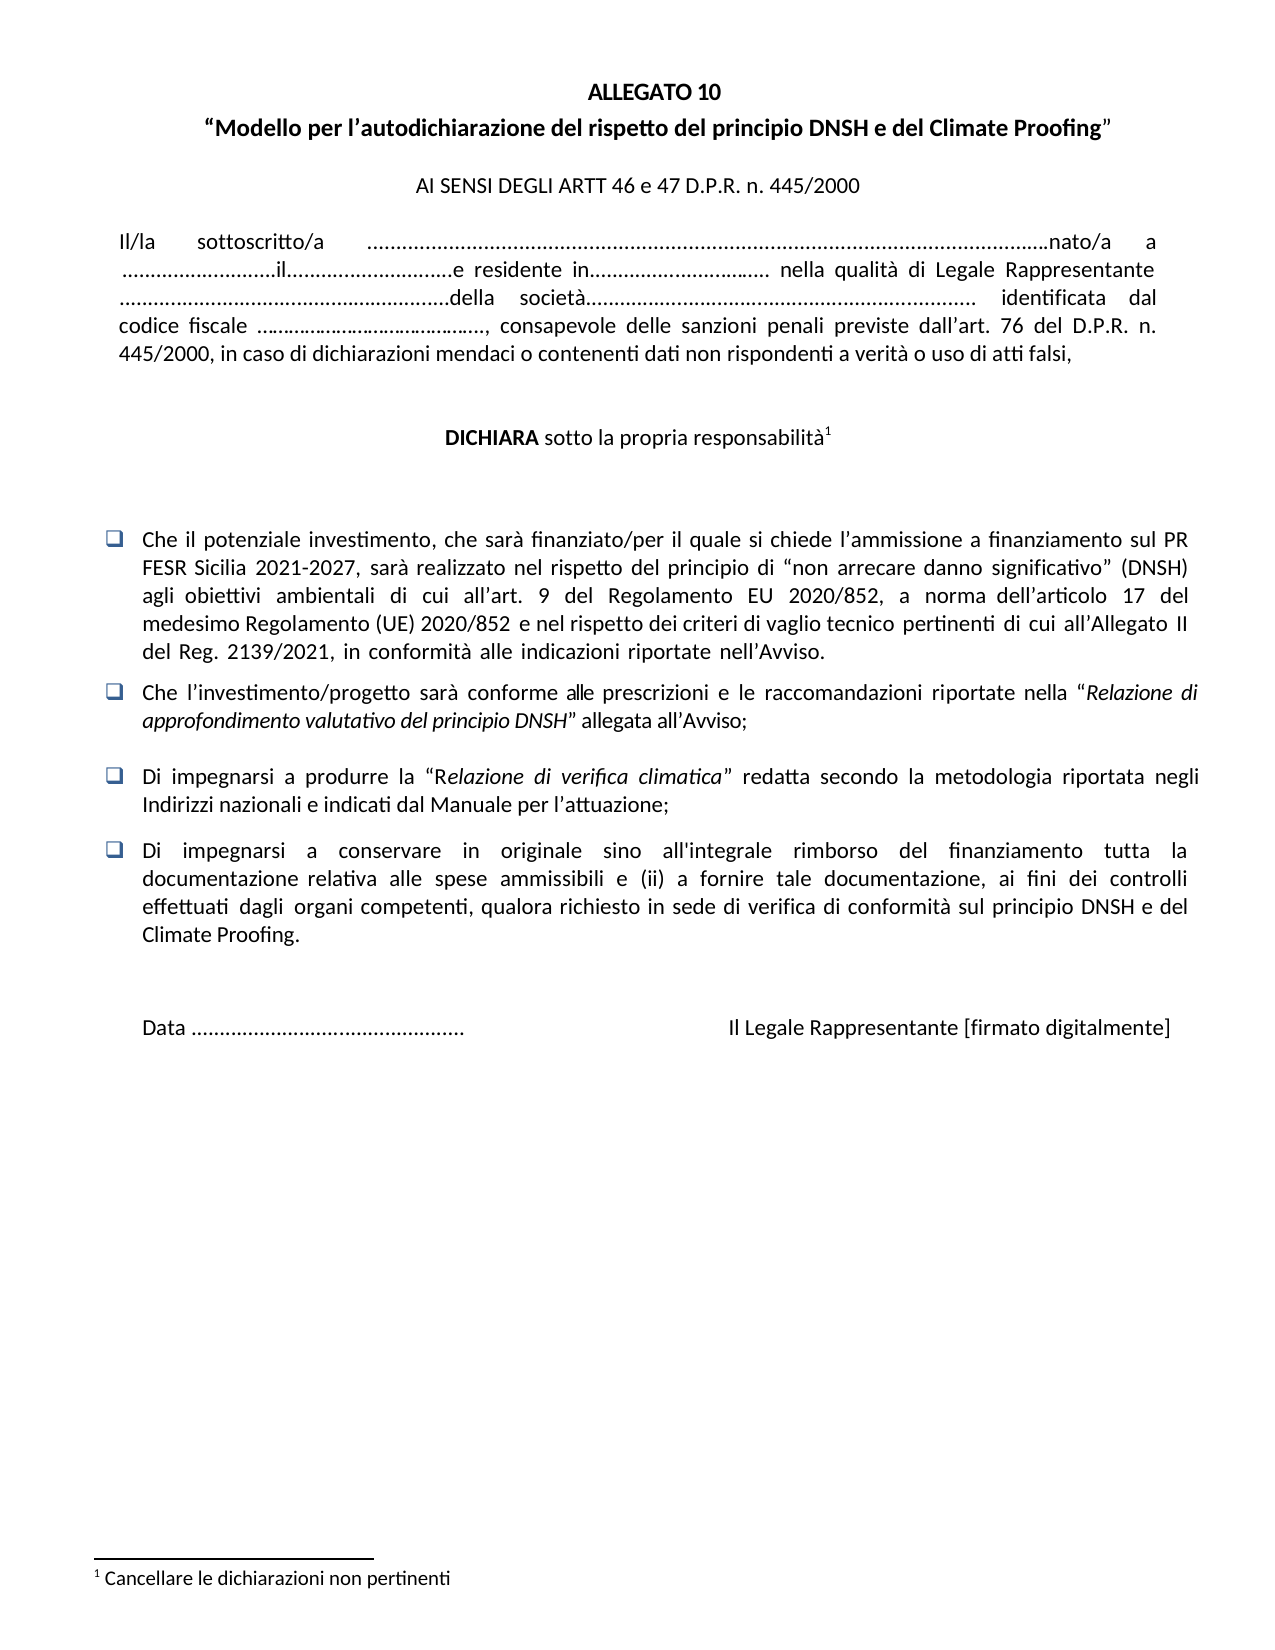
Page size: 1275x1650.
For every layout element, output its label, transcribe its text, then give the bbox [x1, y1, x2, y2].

text DICHIARA sotto la propria responsabilità [94, 423, 1182, 451]
text ...........................il.............................e residente in........................…….. nella qualità di Legale Rappresentante [94, 255, 1182, 283]
list Di impegnarsi a produrre la “Relazione di verifica climatica” redatta secondo la metodologia riportata negli Indirizzi nazionali e indicati dal Manuale per l’attuazione; [104, 762, 1200, 818]
text Data ................................................ Il Legale Rappresentante [firmato digitalmente] [142, 1013, 1212, 1041]
list Che l’investimento/progetto sarà conforme alle prescrizioni e le raccomandazioni riportate nella “Relazione di approfondimento valutativo del principio DNSH” allegata all’Avviso; [104, 678, 1200, 734]
text AI SENSI DEGLI ARTT 46 e 47 D.P.R. n. 445/2000 [270, 171, 1005, 199]
text Il/la sottoscritto/a .................................................................................................................….nato/a a [94, 227, 1181, 255]
text ALLEGATO 10 [94, 76, 1216, 107]
text .........................................…..............della società.................................................................... identificata dal [94, 283, 1182, 311]
text codice fiscale ……………………………………., consapevole delle sanzioni penali previste dall’art. 76 del D.P.R. n. 445/2000, in caso di dichiarazioni mendaci o contenenti dati non rispondenti a verità o uso di atti falsi, [119, 311, 1157, 367]
list Di impegnarsi a conservare in originale sino all'integrale rimborso del finanziamento tutta la documentazione relativa alle spese ammissibili e (ii) a fornire tale documentazione, ai fini dei controlli effettuati dagli organi competenti, qualora richiesto in sede di verifica di conformità sul principio DNSH e del Climate Proofing. [104, 836, 1188, 948]
text “Modello per l’autodichiarazione del rispetto del principio DNSH e del Climate Proofing” [94, 113, 1216, 143]
list Che il potenziale investimento, che sarà finanziato/per il quale si chiede l’ammissione a finanziamento sul PR FESR Sicilia 2021-2027, sarà realizzato nel rispetto del principio di “non arrecare danno significativo” (DNSH) agli obiettivi ambientali di cui all’art. 9 del Regolamento EU 2020/852, a norma dell’articolo 17 del medesimo Regolamento (UE) 2020/852 e nel rispetto dei criteri di vaglio tecnico pertinenti di cui all’Allegato II del Reg. 2139/2021, in conformità alle indicazioni riportate nell’Avviso. [104, 525, 1189, 666]
